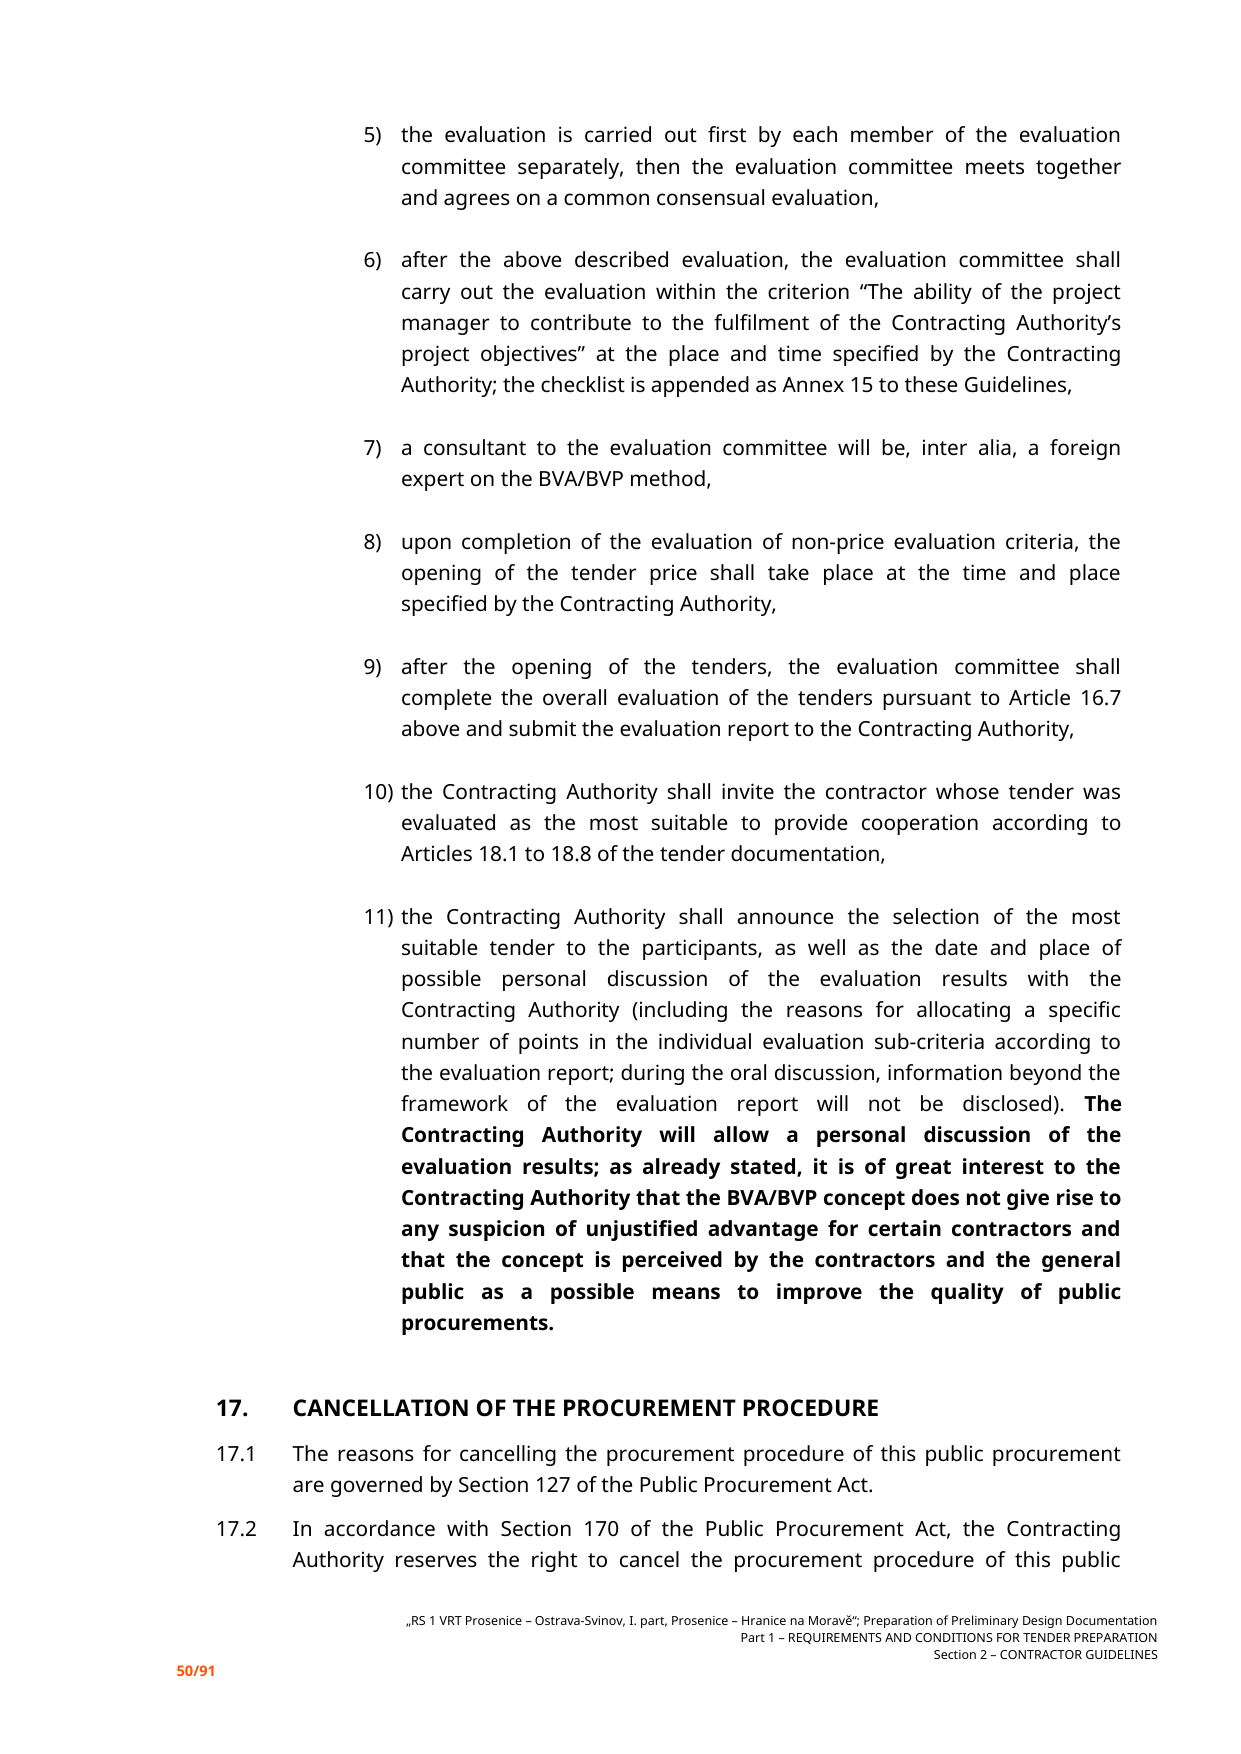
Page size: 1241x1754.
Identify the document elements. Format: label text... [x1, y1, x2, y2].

list upon completion of the evaluation of non-price evaluation criteria, the opening of the tender price shall take place at the time and place specified by the Contracting Authority, [363, 527, 1122, 618]
list the evaluation is carried out first by each member of the evaluation committee separately, then the evaluation committee meets together and agrees on a common consensual evaluation, [363, 121, 1122, 212]
list a consultant to the evaluation committee will be, inter alia, a foreign expert on the BVA/BVP method, [363, 433, 1122, 493]
list after the opening of the tenders, the evaluation committee shall complete the overall evaluation of the tenders pursuant to Article 16.7 above and submit the evaluation report to the Contracting Authority, [363, 652, 1122, 743]
list after the above described evaluation, the evaluation committee shall carry out the evaluation within the criterion “The ability of the project manager to contribute to the fulfilment of the Contracting Authority’s project objectives” at the place and time specified by the Contracting Authority; the checklist is appended as Annex 15 to these Guidelines, [363, 246, 1122, 399]
list the Contracting Authority shall announce the selection of the most suitable tender to the participants, as well as the date and place of possible personal discussion of the evaluation results with the Contracting Authority (including the reasons for allocating a specific number of points in the individual evaluation sub-criteria according to the evaluation report; during the oral discussion, information beyond the framework of the evaluation report will not be disclosed). The Contracting Authority will allow a personal discussion of the evaluation results; as already stated, it is of great interest to the Contracting Authority that the BVA/BVP concept does not give rise to any suspicion of unjustified advantage for certain contractors and that the concept is perceived by the contractors and the general public as a possible means to improve the quality of public procurements. [363, 902, 1122, 1337]
text The reasons for cancelling the procurement procedure of this public procurement are governed by Section 127 of the Public Procurement Act. [216, 1439, 1122, 1499]
list the Contracting Authority shall invite the contractor whose tender was evaluated as the most suitable to provide cooperation according to Articles 18.1 to 18.8 of the tender documentation, [363, 777, 1122, 868]
text CANCELLATION OF THE PROCUREMENT PROCEDURE [216, 1392, 1122, 1424]
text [216, 1514, 1122, 1574]
